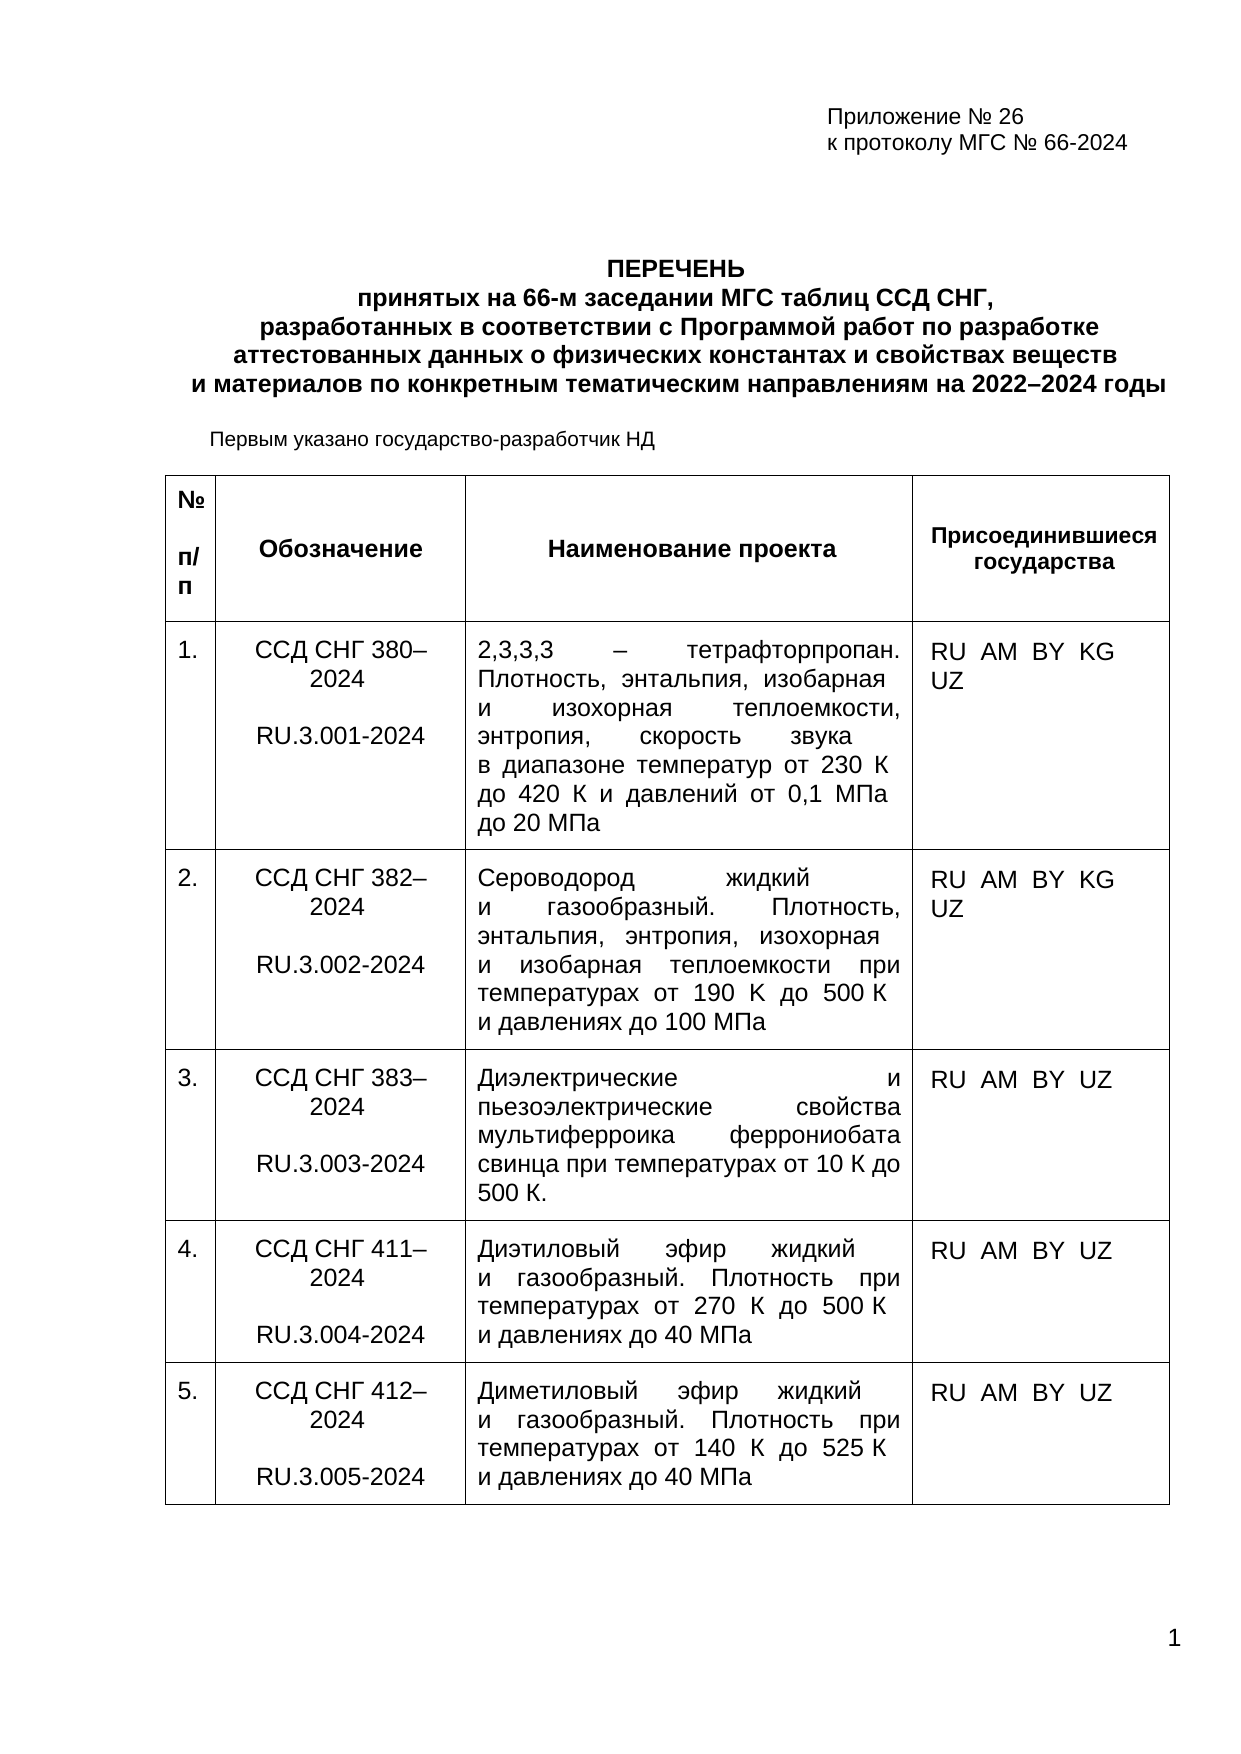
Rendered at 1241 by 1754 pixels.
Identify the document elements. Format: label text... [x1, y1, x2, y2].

table_cell Сероводород жидкий и газообразный. Плотность, энтальпия, энтропия, изохорная и изобарная теплоемкости при температурах от 190 K до 500 К и давлениях до 100 МПа [466, 850, 912, 1049]
table_cell Диэтиловый эфир жидкий и газообразный. Плотность при температурах от 270 К до 500 К и давлениях до 40 МПа [466, 1221, 912, 1362]
table_cell [166, 1363, 215, 1504]
table_cell Диэлектрические и пьезоэлектрические свойства мультиферроика феррониобата свинца при температурах от 10 К до 500 К. [466, 1050, 912, 1220]
table_header № п/п [166, 476, 215, 621]
text к протоколу МГС № 66-2024 [177, 129, 1181, 155]
table_cell ССД СНГ 383–2024 RU.3.003-2024 [216, 1050, 465, 1220]
table_cell [166, 1221, 215, 1362]
table_cell [166, 850, 215, 1049]
table_cell ССД СНГ 382–2024 RU.3.002-2024 [216, 850, 465, 1049]
table_cell RU AM BY UZ [913, 1363, 1169, 1504]
table_cell RU AM BY UZ [913, 1050, 1169, 1220]
table_cell [166, 1050, 215, 1220]
table_cell 2,3,3,3 – тетрафторпропан. Плотность, энтальпия, изобарная и изохорная теплоемкости, энтропия, скорость звука в диапазоне температур от 230 К до 420 К и давлений от 0,1 МПа до 20 МПа [466, 622, 912, 849]
text Первым указано государство-разработчик НД [177, 427, 1181, 451]
table_cell RU AM BY KG UZ [913, 622, 1169, 849]
text Приложение № 26 [177, 103, 1181, 129]
text ПЕРЕЧЕНЬ принятых на 66-м заседании МГС таблиц ССД СНГ, разработанных в соответствии с Программой работ по разработке аттестованных данных о физических константах и свойствах веществ и материалов по конкретным тематическим направлениям на 2022–2024 годы [177, 254, 1181, 398]
table_cell RU AM BY KG UZ [913, 850, 1169, 1049]
table_cell RU AM BY UZ [913, 1221, 1169, 1362]
table_cell ССД СНГ 412–2024 RU.3.005-2024 [216, 1363, 465, 1504]
table_header Присоединившиеся государства [913, 476, 1169, 621]
table_header Наименование проекта [466, 476, 912, 621]
table_cell ССД СНГ 411–2024 RU.3.004-2024 [216, 1221, 465, 1362]
table_cell ССД СНГ 380–2024 RU.3.001-2024 [216, 622, 465, 849]
table_header Обозначение [216, 476, 465, 621]
table_cell Диметиловый эфир жидкий и газообразный. Плотность при температурах от 140 К до 525 К и давлениях до 40 МПа [466, 1363, 912, 1504]
table_cell [166, 622, 215, 849]
